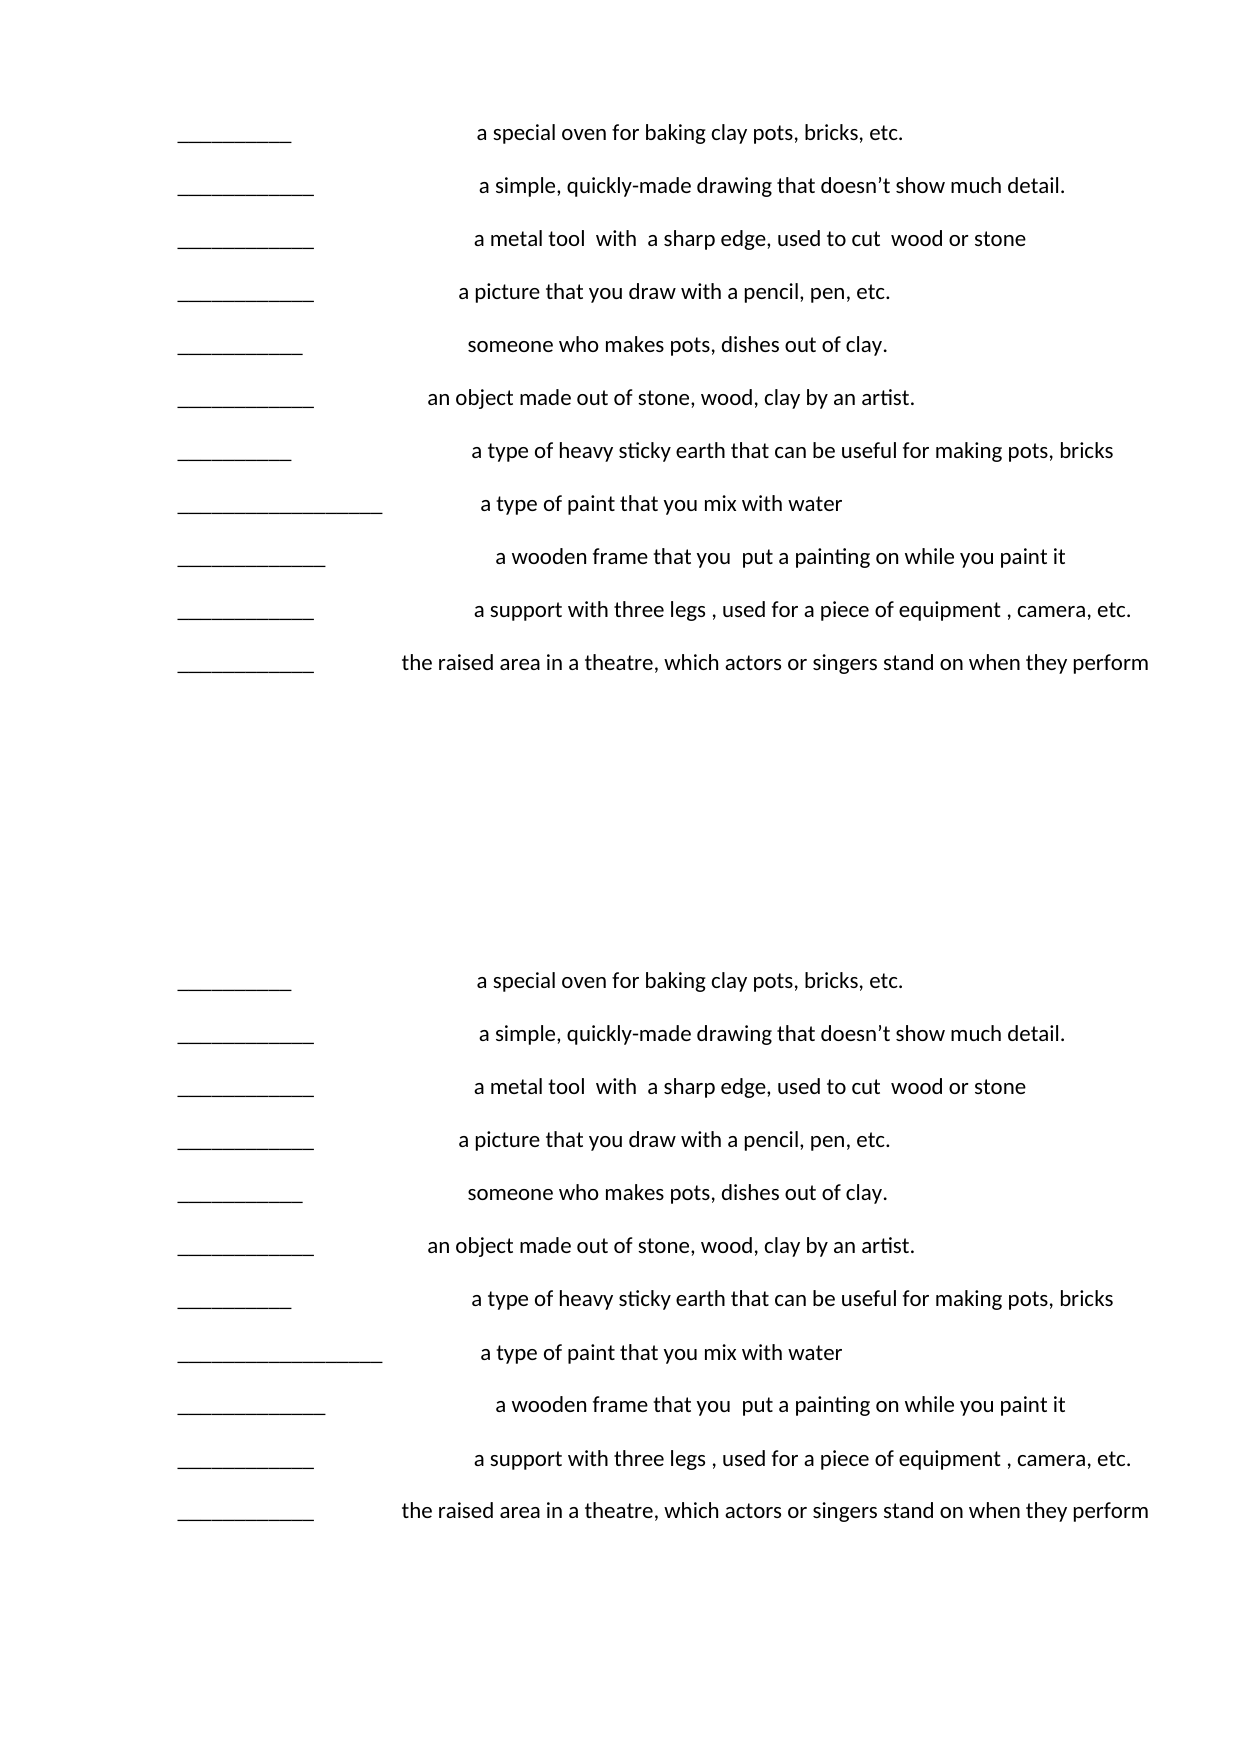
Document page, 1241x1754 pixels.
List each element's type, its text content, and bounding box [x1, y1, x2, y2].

text ____________ a picture that you draw with a pencil, pen, etc. [177, 277, 1152, 305]
text ____________ a simple, quickly-made drawing that doesn’t show much detail. [177, 171, 1152, 199]
text __________________ a type of paint that you mix with water [177, 1338, 1152, 1366]
text ____________ a simple, quickly-made drawing that doesn’t show much detail. [177, 1019, 1152, 1047]
text ____________ a support with three legs , used for a piece of equipment , camera, etc. [177, 595, 1152, 623]
text ____________ the raised area in a theatre, which actors or singers stand on when they perform [177, 648, 1152, 676]
text _____________ a wooden frame that you put a painting on while you paint it [177, 1391, 1152, 1419]
text ___________ someone who makes pots, dishes out of clay. [177, 1178, 1152, 1207]
text __________ a special oven for baking clay pots, bricks, etc. [177, 118, 1152, 146]
text __________ a type of heavy sticky earth that can be useful for making pots, bricks [177, 436, 1152, 464]
text ____________ a metal tool with a sharp edge, used to cut wood or stone [177, 1072, 1152, 1101]
text ____________ a support with three legs , used for a piece of equipment , camera, etc. [177, 1444, 1152, 1472]
text ___________ someone who makes pots, dishes out of clay. [177, 330, 1152, 358]
text __________________ a type of paint that you mix with water [177, 489, 1152, 517]
text __________ a special oven for baking clay pots, bricks, etc. [177, 966, 1152, 994]
text __________ a type of heavy sticky earth that can be useful for making pots, bricks [177, 1284, 1152, 1313]
text ____________ a picture that you draw with a pencil, pen, etc. [177, 1126, 1152, 1153]
text ____________ an object made out of stone, wood, clay by an artist. [177, 383, 1152, 411]
text ____________ the raised area in a theatre, which actors or singers stand on when they perform [177, 1497, 1152, 1525]
text ____________ an object made out of stone, wood, clay by an artist. [177, 1232, 1152, 1259]
text _____________ a wooden frame that you put a painting on while you paint it [177, 542, 1152, 570]
text ____________ a metal tool with a sharp edge, used to cut wood or stone [177, 224, 1152, 252]
